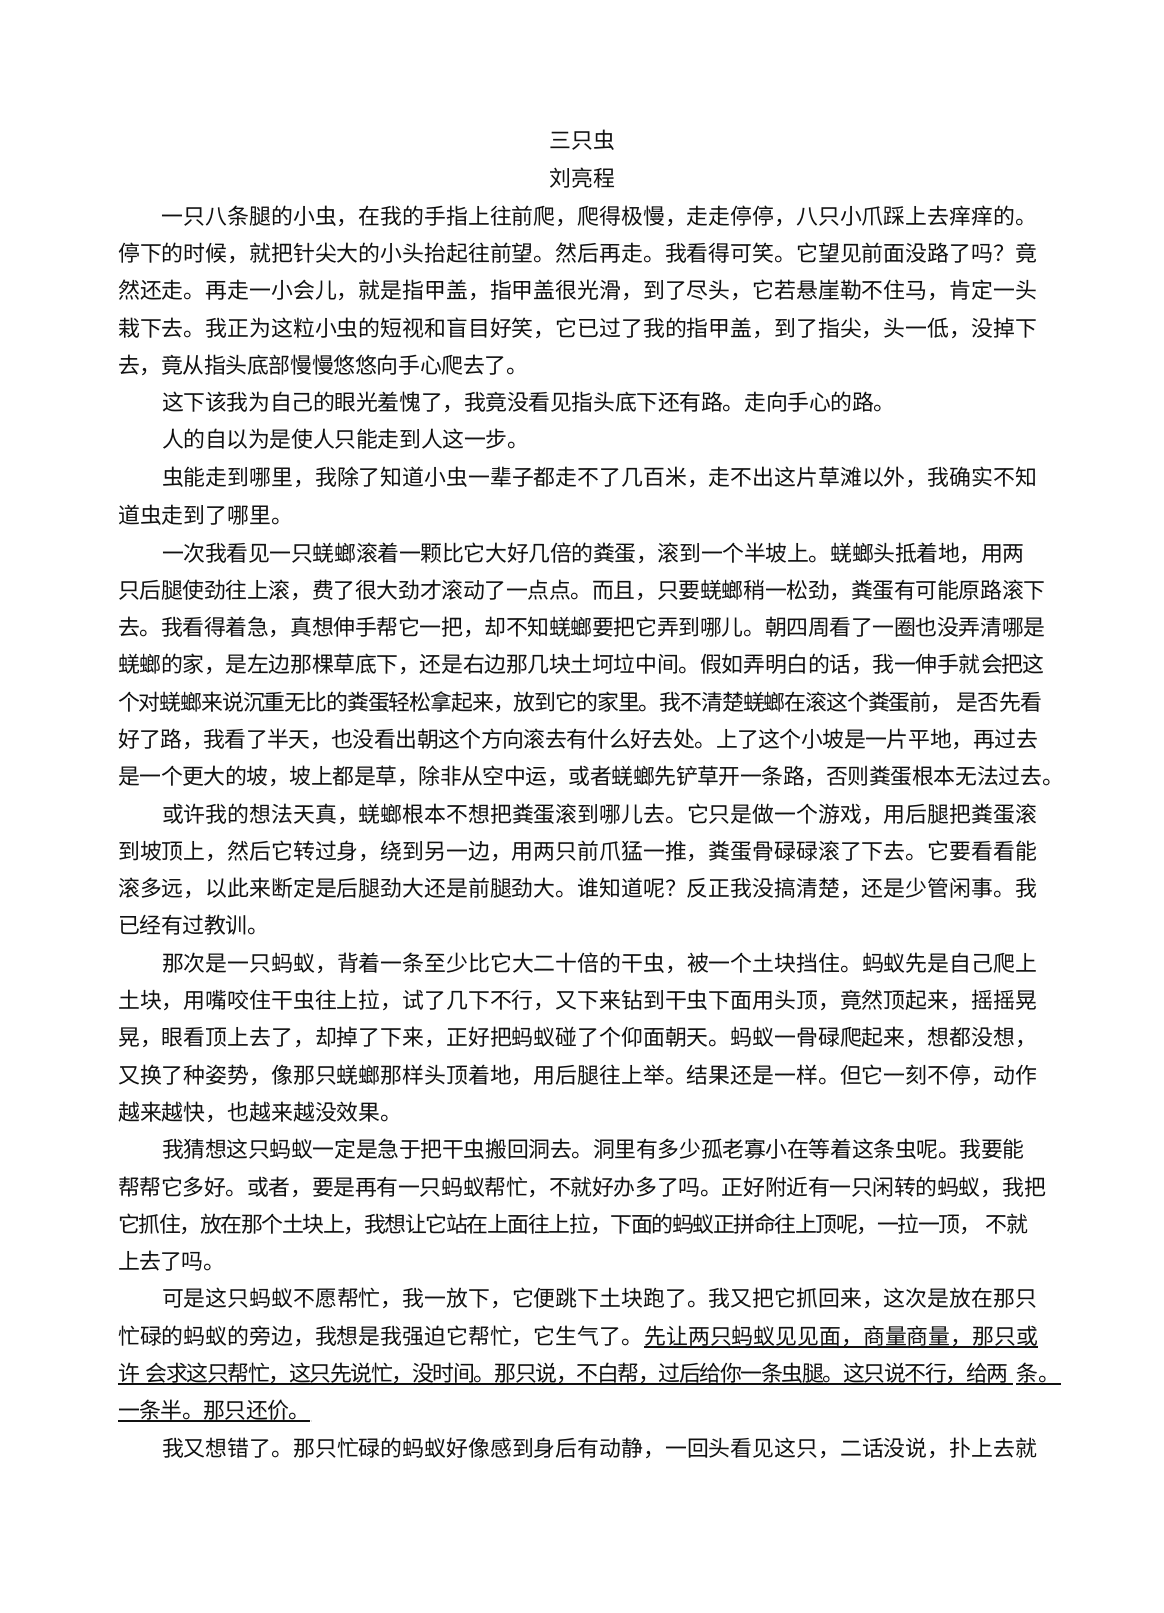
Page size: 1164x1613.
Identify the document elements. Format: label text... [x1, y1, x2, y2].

text 一只八条腿的小虫，在我的手指上往前爬，爬得极慢，走走停停，八只小爪踩上去痒痒的。停下的时候，就把针尖大的小头抬起往前望。然后再走。我看得可笑。它望见前面没路了吗？竟然还走。再走一小会儿，就是指甲盖，指甲盖很光滑，到了尽头，它若悬崖勒不住马，肯定一头栽下去。我正为这粒小虫的短视和盲目好笑，它已过了我的指甲盖，到了指尖，头一低，没掉下去，竟从指头底部慢慢悠悠向手心爬去了。 [118, 199, 1039, 379]
text 那次是一只蚂蚁，背着一条至少比它大二十倍的干虫，被一个土块挡住。蚂蚁先是自己爬上土块，用嘴咬住干虫往上拉，试了几下不行，又下来钻到干虫下面用头顶，竟然顶起来，摇摇晃晃，眼看顶上去了，却掉了下来，正好把蚂蚁碰了个仰面朝天。蚂蚁一骨碌爬起来，想都没想， 又换了种姿势，像那只蜣螂那样头顶着地，用后腿往上举。结果还是一样。但它一刻不停，动作越来越快，也越来越没效果。 [118, 946, 1039, 1127]
text 三只虫刘亮程 [548, 123, 616, 192]
text 这下该我为自己的眼光羞愧了，我竟没看见指头底下还有路。走向手心的路。人的自以为是使人只能走到人这一步。 [162, 385, 908, 454]
text 可是这只蚂蚁不愿帮忙，我一放下，它便跳下土块跑了。我又把它抓回来，这次是放在那只忙碌的蚂蚁的旁边，我想是我强迫它帮忙，它生气了。先让两只蚂蚁见见面，商量商量，那只或许 会求这只帮忙，这只先说忙，没时间。那只说，不白帮，过后给你一条虫腿。这只说不行，给两 条。一条半。那只还价。 [118, 1281, 1039, 1425]
text 一次我看见一只蜣螂滚着一颗比它大好几倍的粪蛋，滚到一个半坡上。蜣螂头抵着地，用两只后腿使劲往上滚，费了很大劲才滚动了一点点。而且，只要蜣螂稍一松劲，粪蛋有可能原路滚下去。我看得着急，真想伸手帮它一把，却不知蜣螂要把它弄到哪儿。朝四周看了一圈也没弄清哪是蜣螂的家，是左边那棵草底下，还是右边那几块土坷垃中间。假如弄明白的话，我一伸手就会把这个对蜣螂来说沉重无比的粪蛋轻松拿起来，放到它的家里。我不清楚蜣螂在滚这个粪蛋前， 是否先看好了路，我看了半天，也没看出朝这个方向滚去有什么好去处。上了这个小坡是一片平地，再过去是一个更大的坡，坡上都是草，除非从空中运，或者蜣螂先铲草开一条路，否则粪蛋根本无法过去。 [118, 536, 1046, 791]
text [118, 1431, 1039, 1462]
text 或许我的想法天真，蜣螂根本不想把粪蛋滚到哪儿去。它只是做一个游戏，用后腿把粪蛋滚到坡顶上，然后它转过身，绕到另一边，用两只前爪猛一推，粪蛋骨碌碌滚了下去。它要看看能滚多远，以此来断定是后腿劲大还是前腿劲大。谁知道呢？反正我没搞清楚，还是少管闲事。我已经有过教训。 [118, 797, 1039, 940]
text 虫能走到哪里，我除了知道小虫一辈子都走不了几百米，走不出这片草滩以外，我确实不知道虫走到了哪里。 [118, 460, 1039, 529]
text 我猜想这只蚂蚁一定是急于把干虫搬回洞去。洞里有多少孤老寡小在等着这条虫呢。我要能帮帮它多好。或者，要是再有一只蚂蚁帮忙，不就好办多了吗。正好附近有一只闲转的蚂蚁，我把它抓住，放在那个土块上，我想让它站在上面往上拉，下面的蚂蚁正拼命往上顶呢，一拉一顶， 不就上去了吗。 [118, 1132, 1046, 1276]
